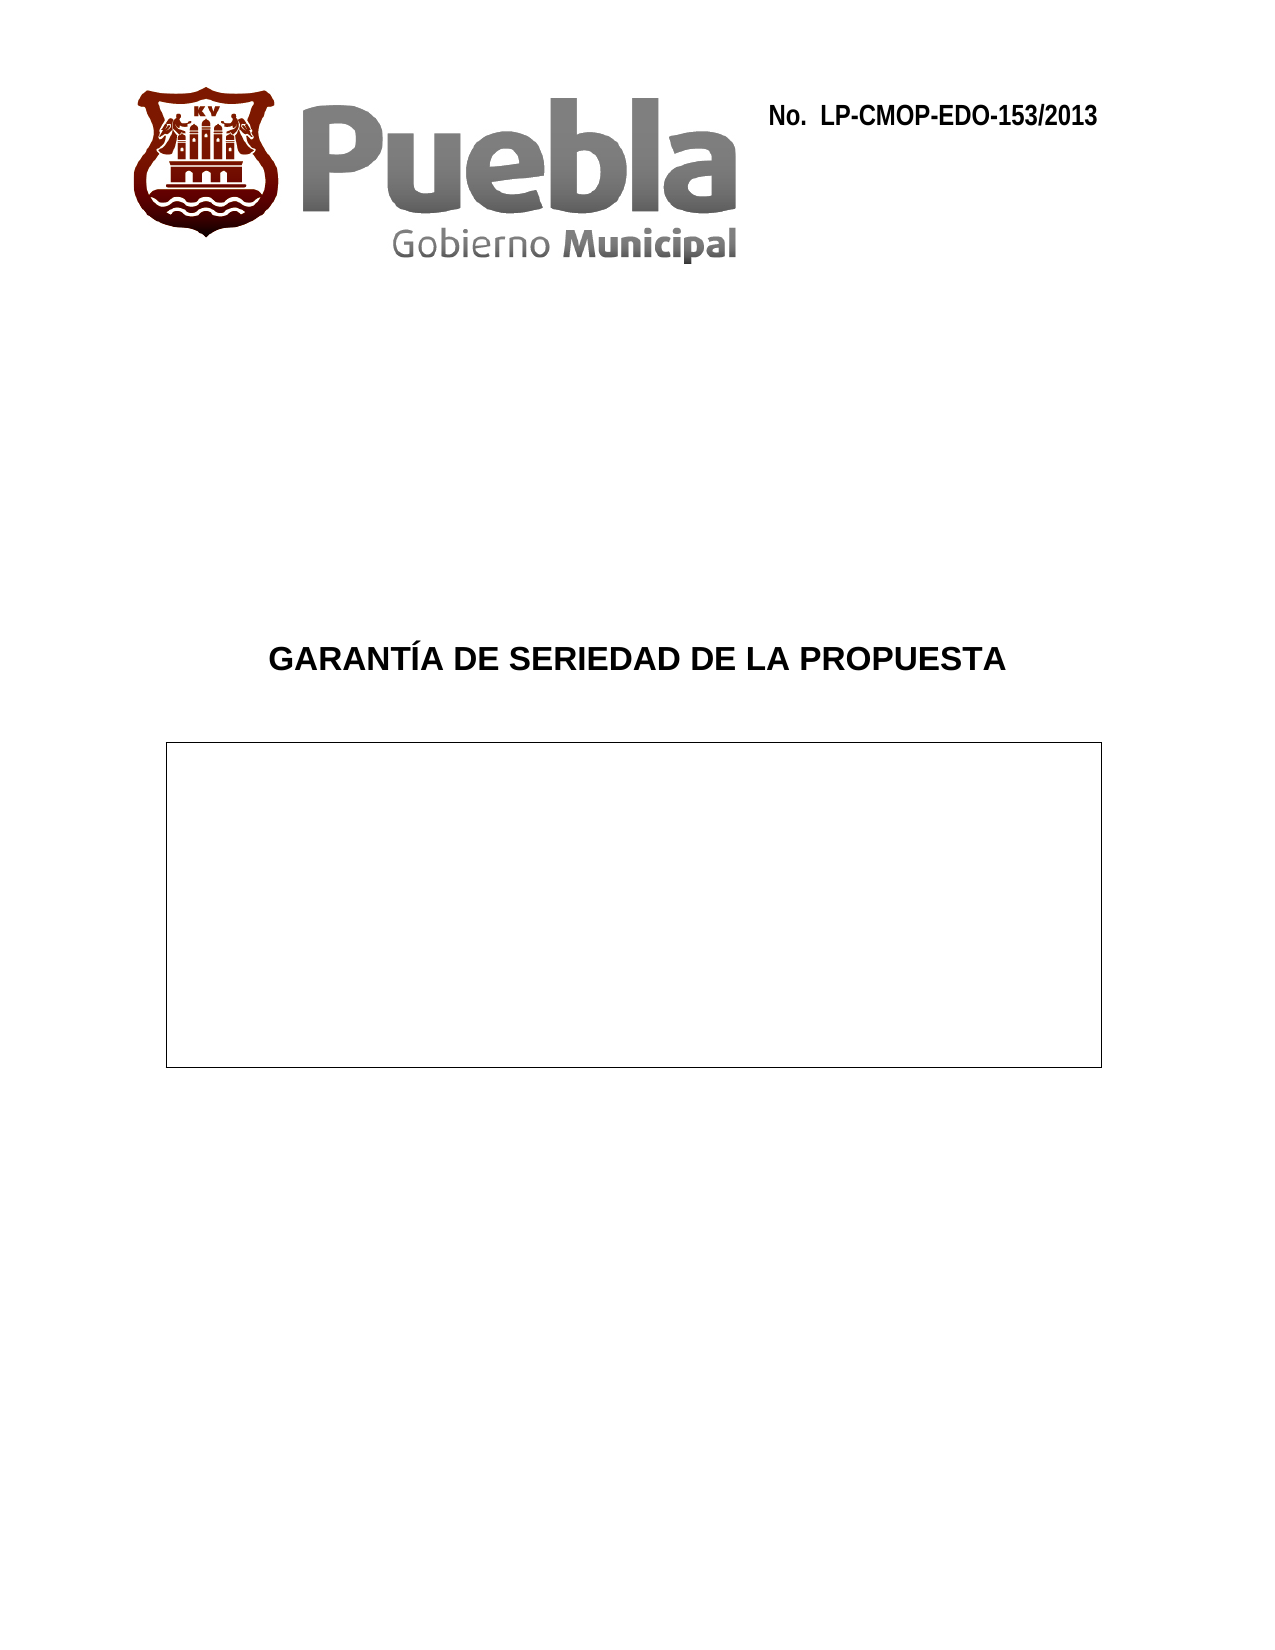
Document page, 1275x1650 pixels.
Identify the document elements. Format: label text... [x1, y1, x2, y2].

text GARANTÍA DE SERIEDAD DE LA PROPUESTA [177, 639, 1098, 677]
picture [133, 87, 736, 264]
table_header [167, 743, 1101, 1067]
